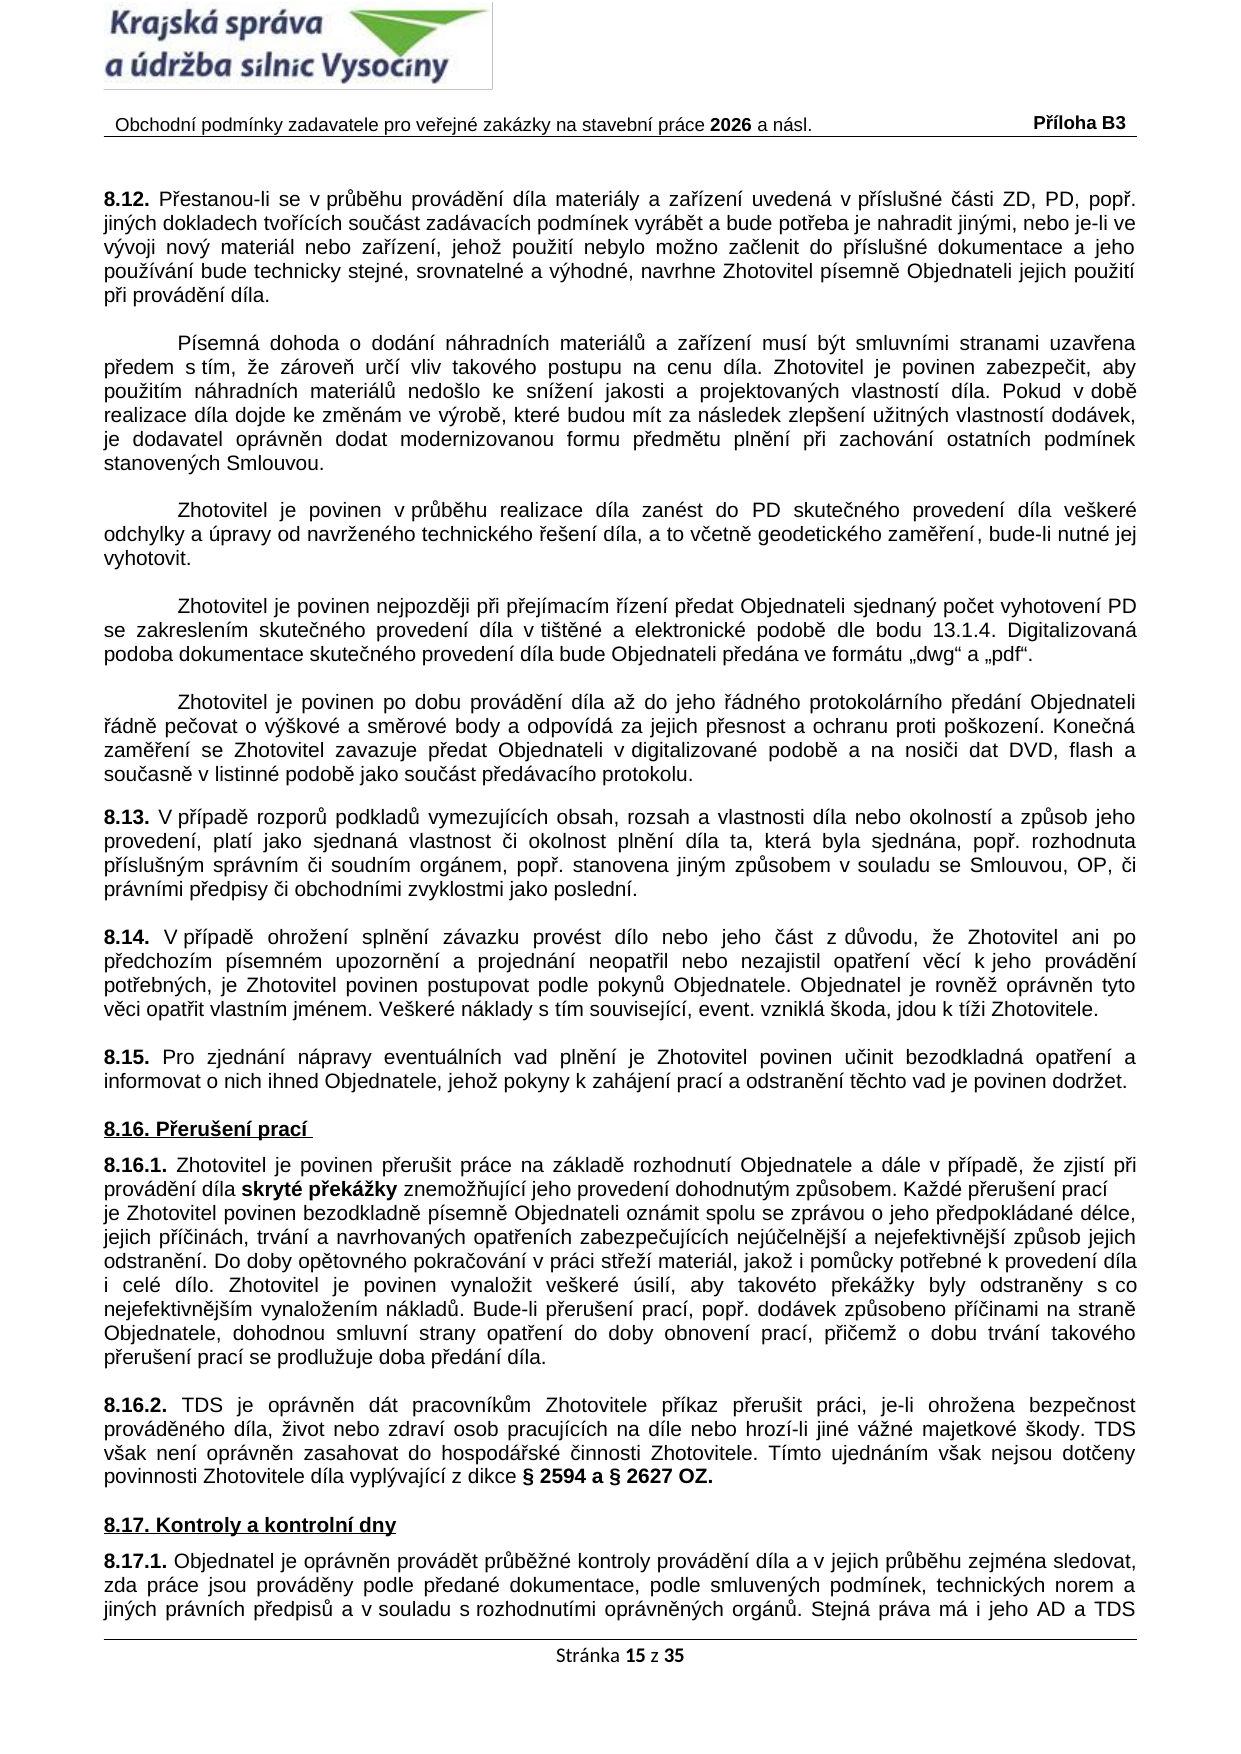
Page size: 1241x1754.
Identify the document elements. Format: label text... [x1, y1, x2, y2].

text 8.17. Kontroly a kontrolní dny [103, 1512, 1137, 1536]
text 8.16.2. TDS je oprávněn dát pracovníkům Zhotovitele příkaz přerušit práci, je-li ohrožena bezpečnost prováděného díla, život nebo zdraví osob pracujících na díle nebo hrozí-li jiné vážné majetkové škody. TDS však není oprávněn zasahovat do hospodářské činnosti Zhotovitele. Tímto ujednáním však nejsou dotčeny povinnosti Zhotovitele díla vyplývající z dikce § 2594 a § 2627 OZ. [103, 1392, 1137, 1488]
text Zhotovitel je povinen v průběhu realizace díla zanést do PD skutečného provedení díla veškeré odchylky a úpravy od navrženého technického řešení díla, a to včetně geodetického zaměření, bude-li nutné jej vyhotovit. [103, 498, 1137, 570]
text 8.12. Přestanou-li se v průběhu provádění díla materiály a zařízení uvedená v příslušné části ZD, PD, popř. jiných dokladech tvořících součást zadávacích podmínek vyrábět a bude potřeba je nahradit jinými, nebo je-li ve vývoji nový materiál nebo zařízení, jehož použití nebylo možno začlenit do příslušné dokumentace a jeho používání bude technicky stejné, srovnatelné a výhodné, navrhne Zhotovitel písemně Objednateli jejich použití při provádění díla. [103, 187, 1137, 307]
text 8.16.1. Zhotovitel je povinen přerušit práce na základě rozhodnutí Objednatele a dále v případě, že zjistí při provádění díla skryté překážky znemožňující jeho provedení dohodnutým způsobem. Každé přerušení prací [103, 1153, 1137, 1201]
text 8.13. V případě rozporů podkladů vymezujících obsah, rozsah a vlastnosti díla nebo okolností a způsob jeho provedení, platí jako sjednaná vlastnost či okolnost plnění díla ta, která byla sjednána, popř. rozhodnuta příslušným správním či soudním orgánem, popř. stanovena jiným způsobem v souladu se Smlouvou, OP, či právními předpisy či obchodními zvyklostmi jako poslední. [103, 805, 1137, 901]
text Zhotovitel je povinen nejpozději při přejímacím řízení předat Objednateli sjednaný počet vyhotovení PD se zakreslením skutečného provedení díla v tištěné a elektronické podobě dle bodu 13.1.4. Digitalizovaná podoba dokumentace skutečného provedení díla bude Objednateli předána ve formátu „dwg“ a „pdf“. [103, 594, 1137, 666]
text 8.16. Přerušení prací [103, 1116, 1137, 1140]
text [103, 1549, 1137, 1621]
text Písemná dohoda o dodání náhradních materiálů a zařízení musí být smluvními stranami uzavřena předem s tím, že zároveň určí vliv takového postupu na cenu díla. Zhotovitel je povinen zabezpečit, aby použitím náhradních materiálů nedošlo ke snížení jakosti a projektovaných vlastností díla. Pokud v době realizace díla dojde ke změnám ve výrobě, které budou mít za následek zlepšení užitných vlastností dodávek, je dodavatel oprávněn dodat modernizovanou formu předmětu plnění při zachování ostatních podmínek stanovených Smlouvou. [103, 331, 1137, 474]
text 8.15. Pro zjednání nápravy eventuálních vad plnění je Zhotovitel povinen učinit bezodkladná opatření a informovat o nich ihned Objednatele, jehož pokyny k zahájení prací a odstranění těchto vad je povinen dodržet. [103, 1044, 1137, 1092]
text je Zhotovitel povinen bezodkladně písemně Objednateli oznámit spolu se zprávou o jeho předpokládané délce, jejich příčinách, trvání a navrhovaných opatřeních zabezpečujících nejúčelnější a nejefektivnější způsob jejich odstranění. Do doby opětovného pokračování v práci střeží materiál, jakož i pomůcky potřebné k provedení díla i celé dílo. Zhotovitel je povinen vynaložit veškeré úsilí, aby takovéto překážky byly odstraněny s co nejefektivnějším vynaložením nákladů. Bude-li přerušení prací, popř. dodávek způsobeno příčinami na straně Objednatele, dohodnou smluvní strany opatření do doby obnovení prací, přičemž o dobu trvání takového přerušení prací se prodlužuje doba předání díla. [103, 1201, 1137, 1368]
text Zhotovitel je povinen po dobu provádění díla až do jeho řádného protokolárního předání Objednateli řádně pečovat o výškové a směrové body a odpovídá za jejich přesnost a ochranu proti poškození. Konečná zaměření se Zhotovitel zavazuje předat Objednateli v digitalizované podobě a na nosiči dat DVD, flash a současně v listinné podobě jako součást předávacího protokolu. [103, 690, 1137, 786]
text 8.14. V případě ohrožení splnění závazku provést dílo nebo jeho část z důvodu, že Zhotovitel ani po předchozím písemném upozornění a projednání neopatřil nebo nezajistil opatření věcí k jeho provádění potřebných, je Zhotovitel povinen postupovat podle pokynů Objednatele. Objednatel je rovněž oprávněn tyto věci opatřit vlastním jménem. Veškeré náklady s tím související, event. vzniklá škoda, jdou k tíži Zhotovitele. [103, 925, 1137, 1021]
picture [103, 2, 494, 91]
